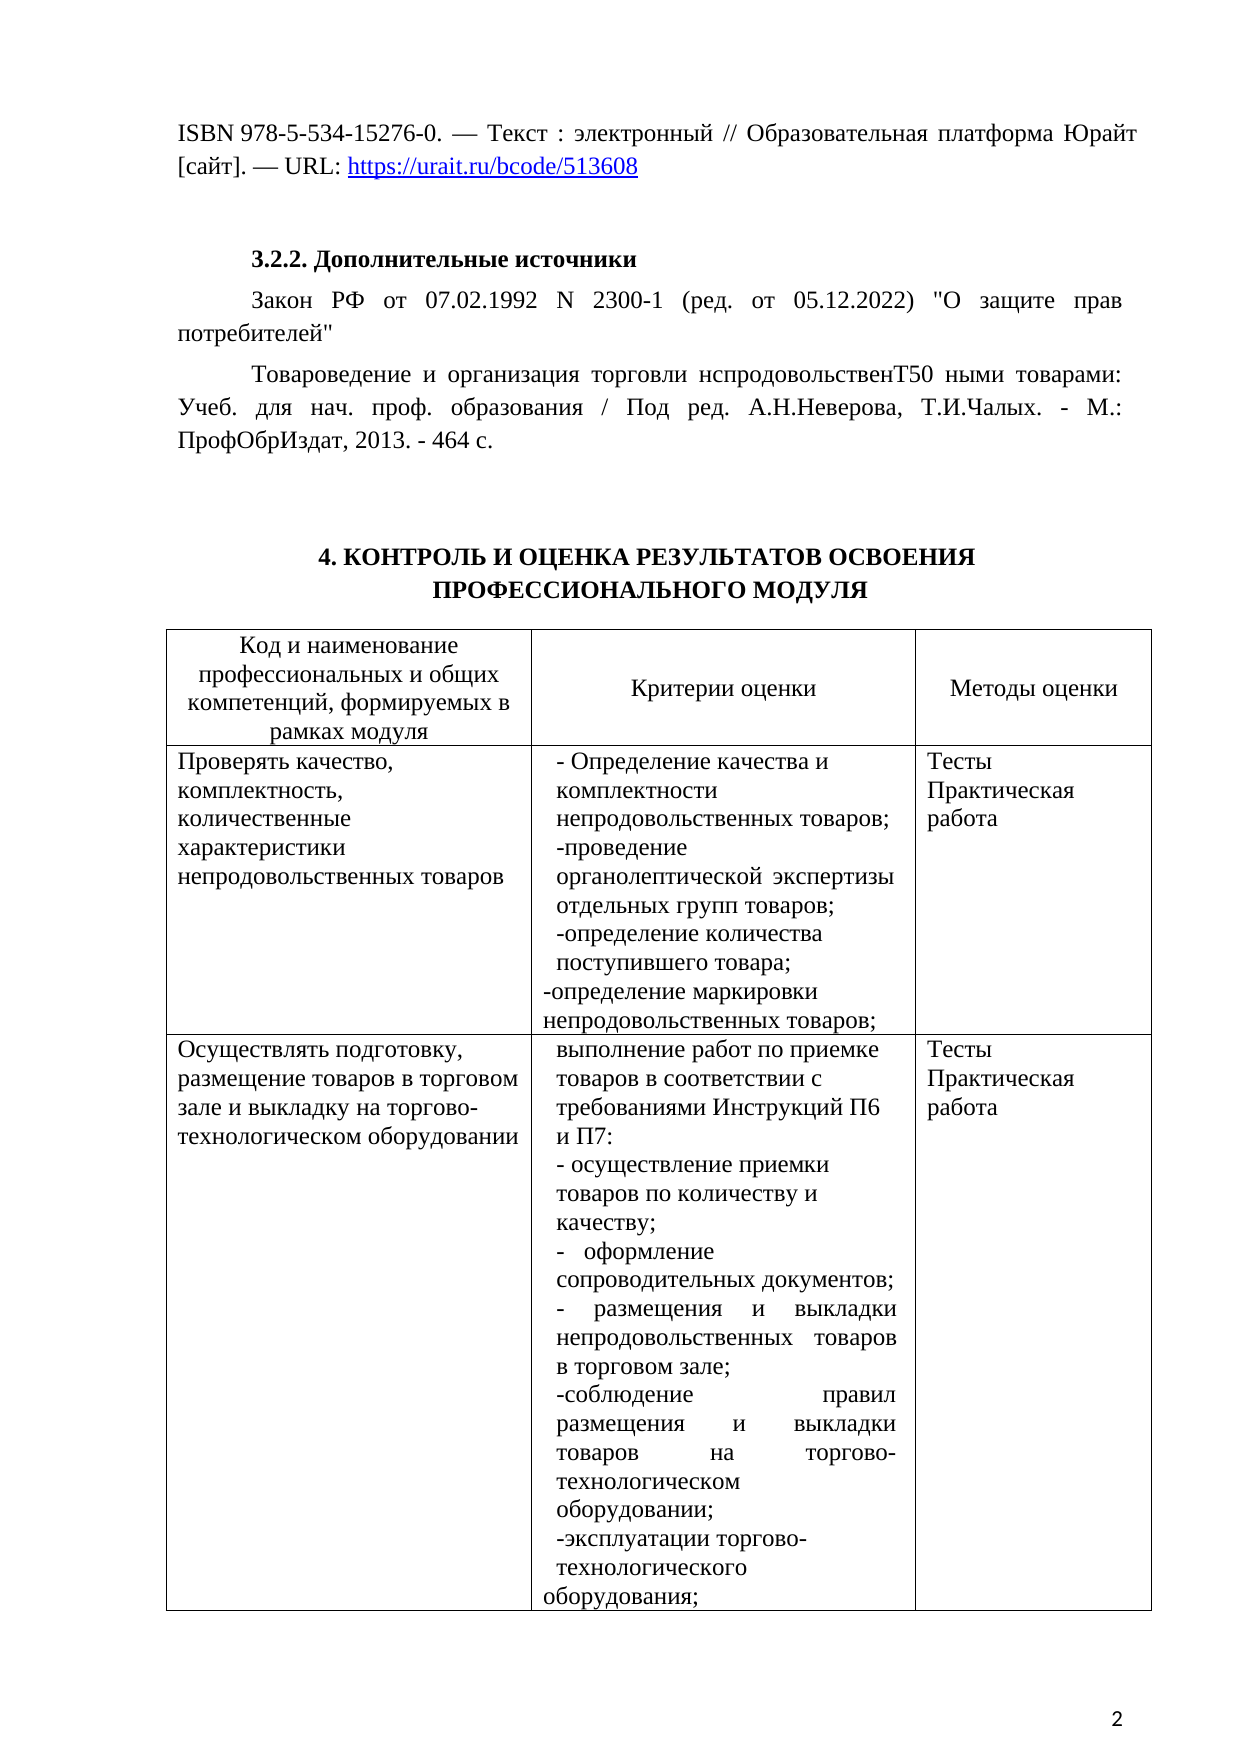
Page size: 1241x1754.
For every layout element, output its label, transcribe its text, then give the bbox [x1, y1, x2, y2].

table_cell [916, 1035, 1151, 1609]
table_cell Проверять качество, комплектность, количественные характеристики непродовольственных товаров [167, 746, 531, 1033]
table_header Методы оценки [916, 630, 1151, 745]
text 3.2.2. Дополнительные источники [177, 244, 1123, 272]
table_header Код и наименование профессиональных и общих компетенций, формируемых в рамках модуля [167, 630, 531, 745]
text Закон РФ от 07.02.1992 N 2300-1 (ред. от 05.12.2022) "О защите прав потребителей" [177, 285, 1123, 347]
table_header Критерии оценки [532, 630, 915, 745]
table_cell Тесты Практическая работа [916, 746, 1151, 1033]
text Товароведение и организация торговли нспродовольственТ50 ными товарами: Учеб. для нач. проф. образования / Под ред. А.Н.Неверова, Т.И.Чалых. - М.: ПрофОбрИздат, 2013. - 464 с. [177, 359, 1123, 454]
table_cell Осуществлять подготовку, размещение товаров в торговом зале и выкладку на торгово- технологическом оборудовании [167, 1035, 531, 1609]
text 4. КОНТРОЛЬ И ОЦЕНКА РЕЗУЛЬТАТОВ ОСВОЕНИЯ ПРОФЕССИОНАЛЬНОГО МОДУЛЯ [177, 542, 1123, 604]
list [177, 118, 1138, 180]
table_cell - Определение качества и комплектности непродовольственных товаров; -проведение органолептической экспертизы отдельных групп товаров; -определение количества поступившего товара; -определение маркировки непродовольственных товаров; [532, 746, 915, 1033]
table_cell выполнение работ по приемке товаров в соответствии с требованиями Инструкций П6 и П7: осуществление приемки товаров по количеству и качеству; оформление сопроводительных документов; размещения и выкладки непродовольственных товаров в торговом зале; -соблюдение правил размещения и выкладки товаров на торгово- технологическом оборудовании; -эксплуатации торгово- технологического оборудования; [532, 1035, 915, 1609]
